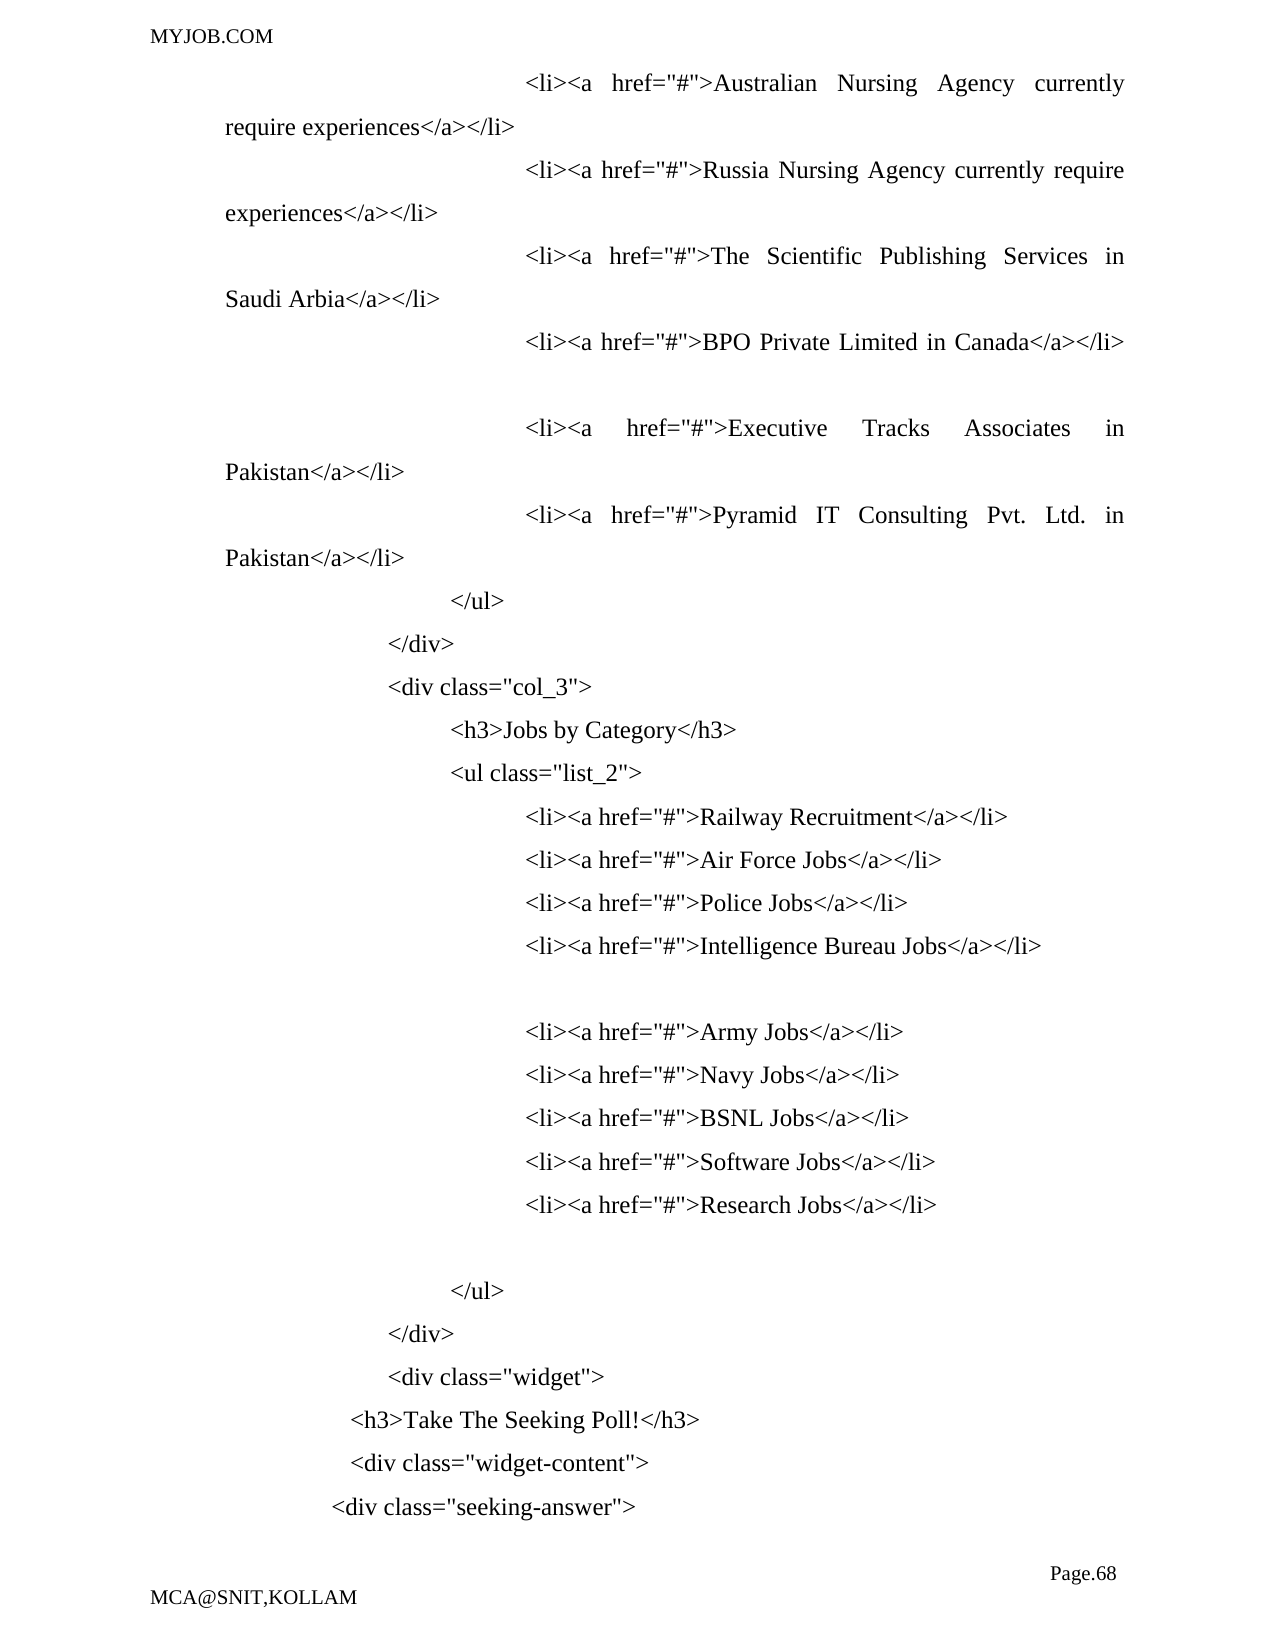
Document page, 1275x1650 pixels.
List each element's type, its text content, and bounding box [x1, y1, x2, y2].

text <li><a href="#">Air Force Jobs</a></li> [225, 845, 1125, 873]
text <li><a href="#">Pyramid IT Consulting Pvt. Ltd. in Pakistan</a></li> [225, 500, 1125, 572]
text <div class="col_3"> [225, 672, 1125, 701]
text <li><a href="#">Army Jobs</a></li> [225, 1017, 1125, 1046]
text </ul> [225, 1276, 1125, 1305]
text </div> [225, 629, 1125, 658]
text <ul class="list_2"> [225, 758, 1125, 787]
text <li><a href="#">Research Jobs</a></li> [225, 1190, 1125, 1262]
text <div class="widget-content"> [225, 1448, 1125, 1477]
text <li><a href="#">Intelligence Bureau Jobs</a></li> [225, 931, 1125, 1003]
text <li><a href="#">BSNL Jobs</a></li> [225, 1103, 1125, 1132]
text <h3>Jobs by Category</h3> [225, 715, 1125, 744]
text <li><a href="#">Railway Recruitment</a></li> [225, 802, 1125, 830]
text <li><a href="#">BPO Private Limited in Canada</a></li> [225, 327, 1125, 399]
text </ul> [225, 586, 1125, 615]
text <li><a href="#">Navy Jobs</a></li> [225, 1060, 1125, 1089]
text <li><a href="#">Police Jobs</a></li> [225, 888, 1125, 917]
text <li><a href="#">Software Jobs</a></li> [225, 1147, 1125, 1175]
text <li><a href="#">Australian Nursing Agency currently require experiences</a></li> [225, 68, 1125, 140]
text <div class="seeking-answer"> [225, 1492, 1125, 1520]
text <li><a href="#">The Scientific Publishing Services in Saudi Arbia</a></li> [225, 241, 1125, 313]
text <li><a href="#">Executive Tracks Associates in Pakistan</a></li> [225, 413, 1125, 485]
text </div> [225, 1319, 1125, 1348]
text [225, 155, 1125, 227]
text <h3>Take The Seeking Poll!</h3> [225, 1405, 1125, 1434]
text <div class="widget"> [225, 1362, 1125, 1391]
